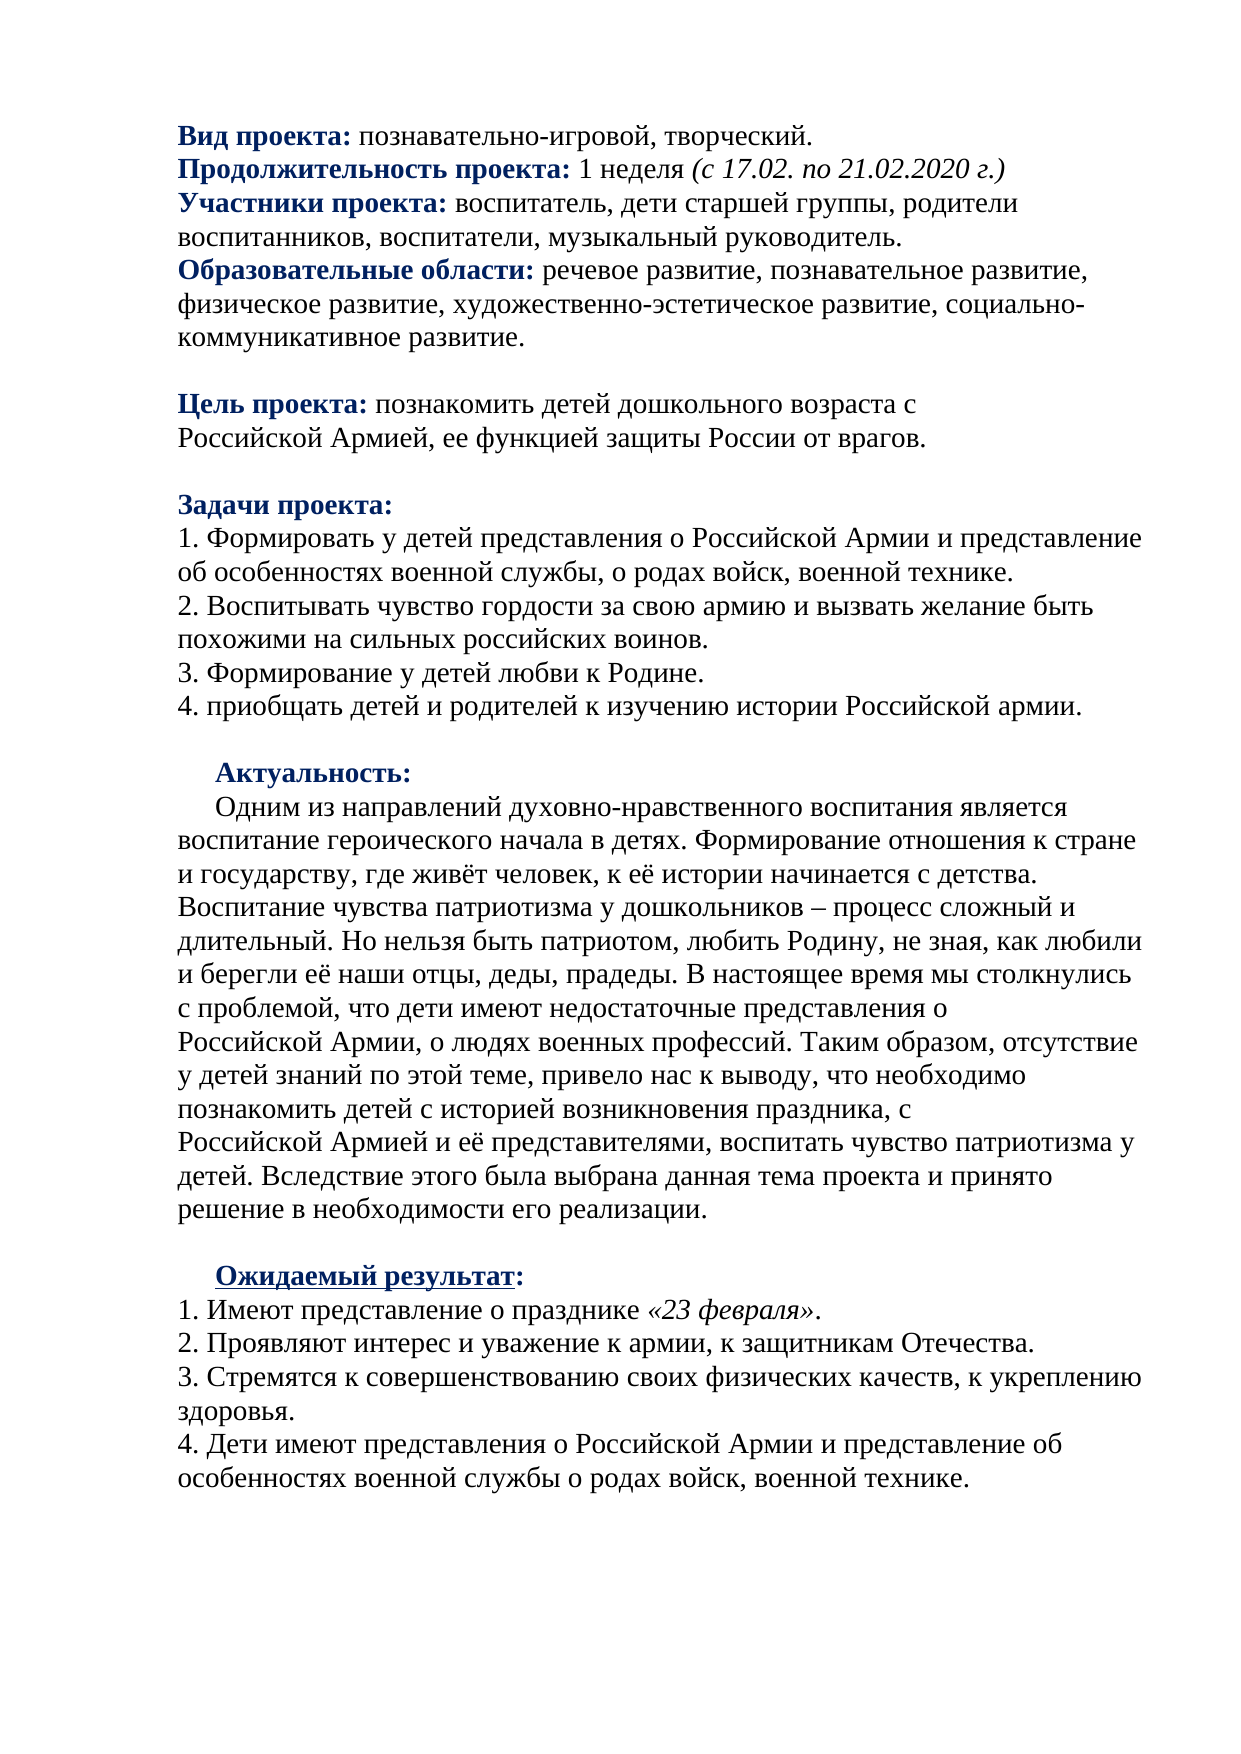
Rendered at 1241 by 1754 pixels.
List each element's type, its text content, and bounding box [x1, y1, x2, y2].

text 3. Формирование у детей любви к Родине. [177, 655, 1152, 688]
text 2. Воспитывать чувство гордости за свою армию и вызвать желание быть похожими на сильных российских воинов. [177, 588, 1152, 655]
text Участники проекта: воспитатель, дети старшей группы, родители воспитанников, воспитатели, музыкальный руководитель. [177, 185, 1152, 252]
text Продолжительность проекта: 1 неделя (с 17.02. по 21.02.2020 г.) [177, 152, 1152, 185]
text 4. Дети имеют представления о Российской Армии и представление об особенностях военной службы о родах войск, военной технике. [177, 1426, 1152, 1493]
text Задачи проекта: [177, 487, 1152, 521]
text 4. приобщать детей и родителей к изучению истории Российской армии. [177, 688, 1152, 722]
text Актуальность: [177, 755, 1152, 789]
text 1. Формировать у детей представления о Российской Армии и представление об особенностях военной службы, о родах войск, военной технике. [177, 521, 1152, 588]
text Цель проекта: познакомить детей дошкольного возраста с Российской Армией, ее функцией защиты России от врагов. [177, 386, 1152, 453]
text 3. Стремятся к совершенствованию своих физических качеств, к укреплению здоровья. [177, 1359, 1152, 1426]
text Вид проекта: познавательно-игровой, творческий. [177, 118, 1152, 152]
text Одним из направлений духовно-нравственного воспитания является воспитание героического начала в детях. Формирование отношения к стране и государству, где живёт человек, к её истории начинается с детства. Воспитание чувства патриотизма у дошкольников – процесс сложный и длительный. Но нельзя быть патриотом, любить Родину, не зная, как любили и берегли её наши отцы, деды, прадеды. В настоящее время мы столкнулись с проблемой, что дети имеют недостаточные представления о Российской Армии, о людях военных профессий. Таким образом, отсутствие у детей знаний по этой теме, привело нас к выводу, что необходимо познакомить детей с историей возникновения праздника, с Российской Армией и её представителями, воспитать чувство патриотизма у детей. Вследствие этого была выбрана данная тема проекта и принято решение в необходимости его реализации. [177, 789, 1152, 1225]
text Ожидаемый результат: [177, 1258, 1152, 1292]
text 2. Проявляют интерес и уважение к армии, к защитникам Отечества. [177, 1326, 1152, 1359]
text Образовательные области: речевое развитие, познавательное развитие, физическое развитие, художественно-эстетическое развитие, социально-коммуникативное развитие. [177, 252, 1152, 353]
text 1. Имеют представление о празднике «23 февраля». [177, 1292, 1152, 1326]
